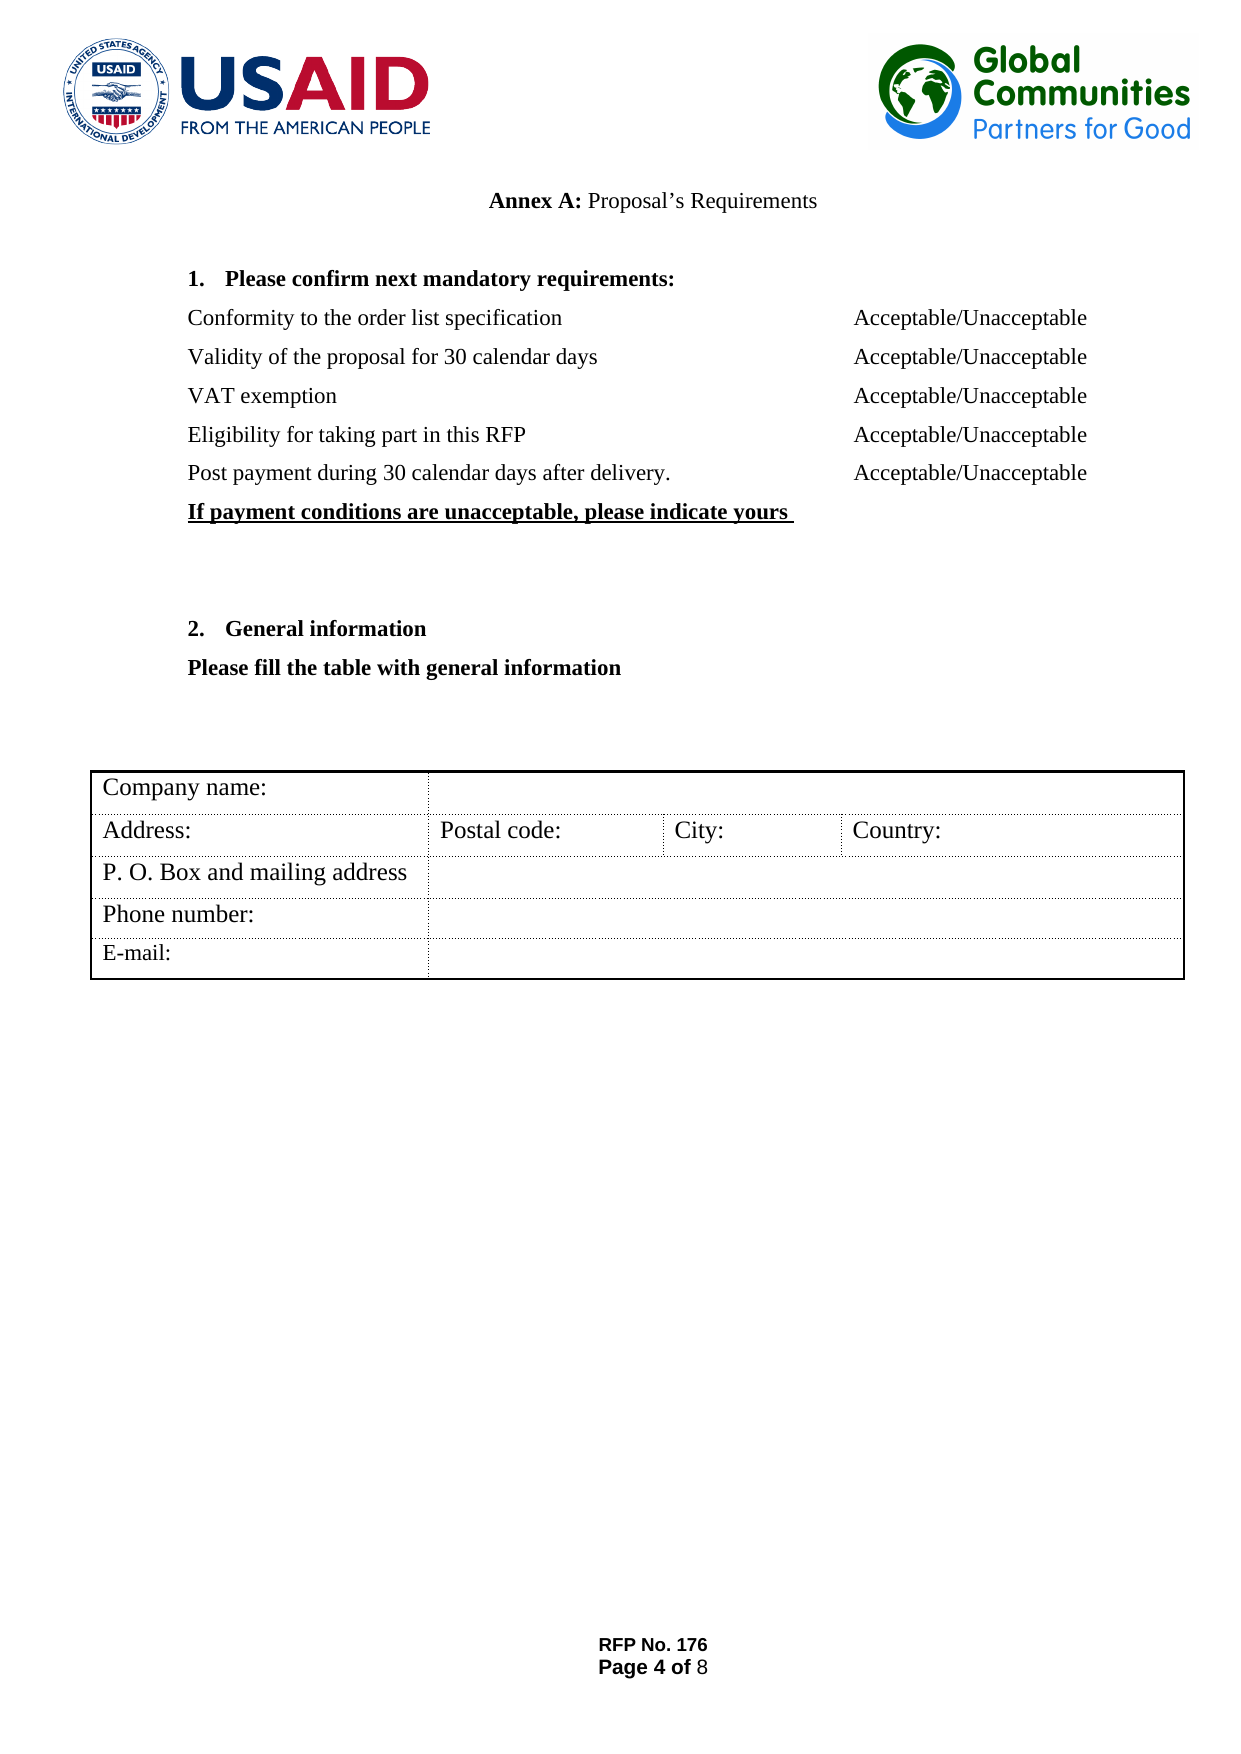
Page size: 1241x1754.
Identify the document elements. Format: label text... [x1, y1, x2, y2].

table_cell P. O. Box and mailing address [92, 856, 429, 898]
table_cell Address: [92, 814, 429, 856]
table_cell [429, 898, 1183, 938]
text Validity of the proposal for 30 calendar days Acceptable/Unacceptable [187, 343, 1156, 369]
table_cell [429, 938, 1183, 978]
table_cell E-mail: [92, 938, 429, 978]
text VAT exemption Acceptable/Unacceptable [187, 382, 1156, 408]
table_header Company name: [92, 773, 429, 814]
text Eligibility for taking part in this RFP Acceptable/Unacceptable [187, 421, 1156, 447]
text Post payment during 30 calendar days after delivery. Acceptable/Unacceptable [187, 459, 1156, 486]
text Conformity to the order list specification Acceptable/Unacceptable [187, 304, 1156, 330]
table_cell Postal code: [429, 814, 663, 856]
table_header [429, 773, 1183, 814]
table_cell City: [663, 814, 841, 856]
table_cell [429, 856, 1183, 898]
text Please fill the table with general information [187, 654, 1156, 680]
picture [867, 33, 1200, 150]
list General information [187, 615, 1156, 641]
table_cell Country: [841, 814, 1183, 856]
text If payment conditions are unacceptable, please indicate yours [150, 498, 1156, 525]
table_cell Phone number: [92, 898, 429, 938]
text Annex A: Proposal’s Requirements [150, 187, 1156, 214]
picture [51, 17, 437, 161]
list Please confirm next mandatory requirements: [187, 265, 1156, 292]
